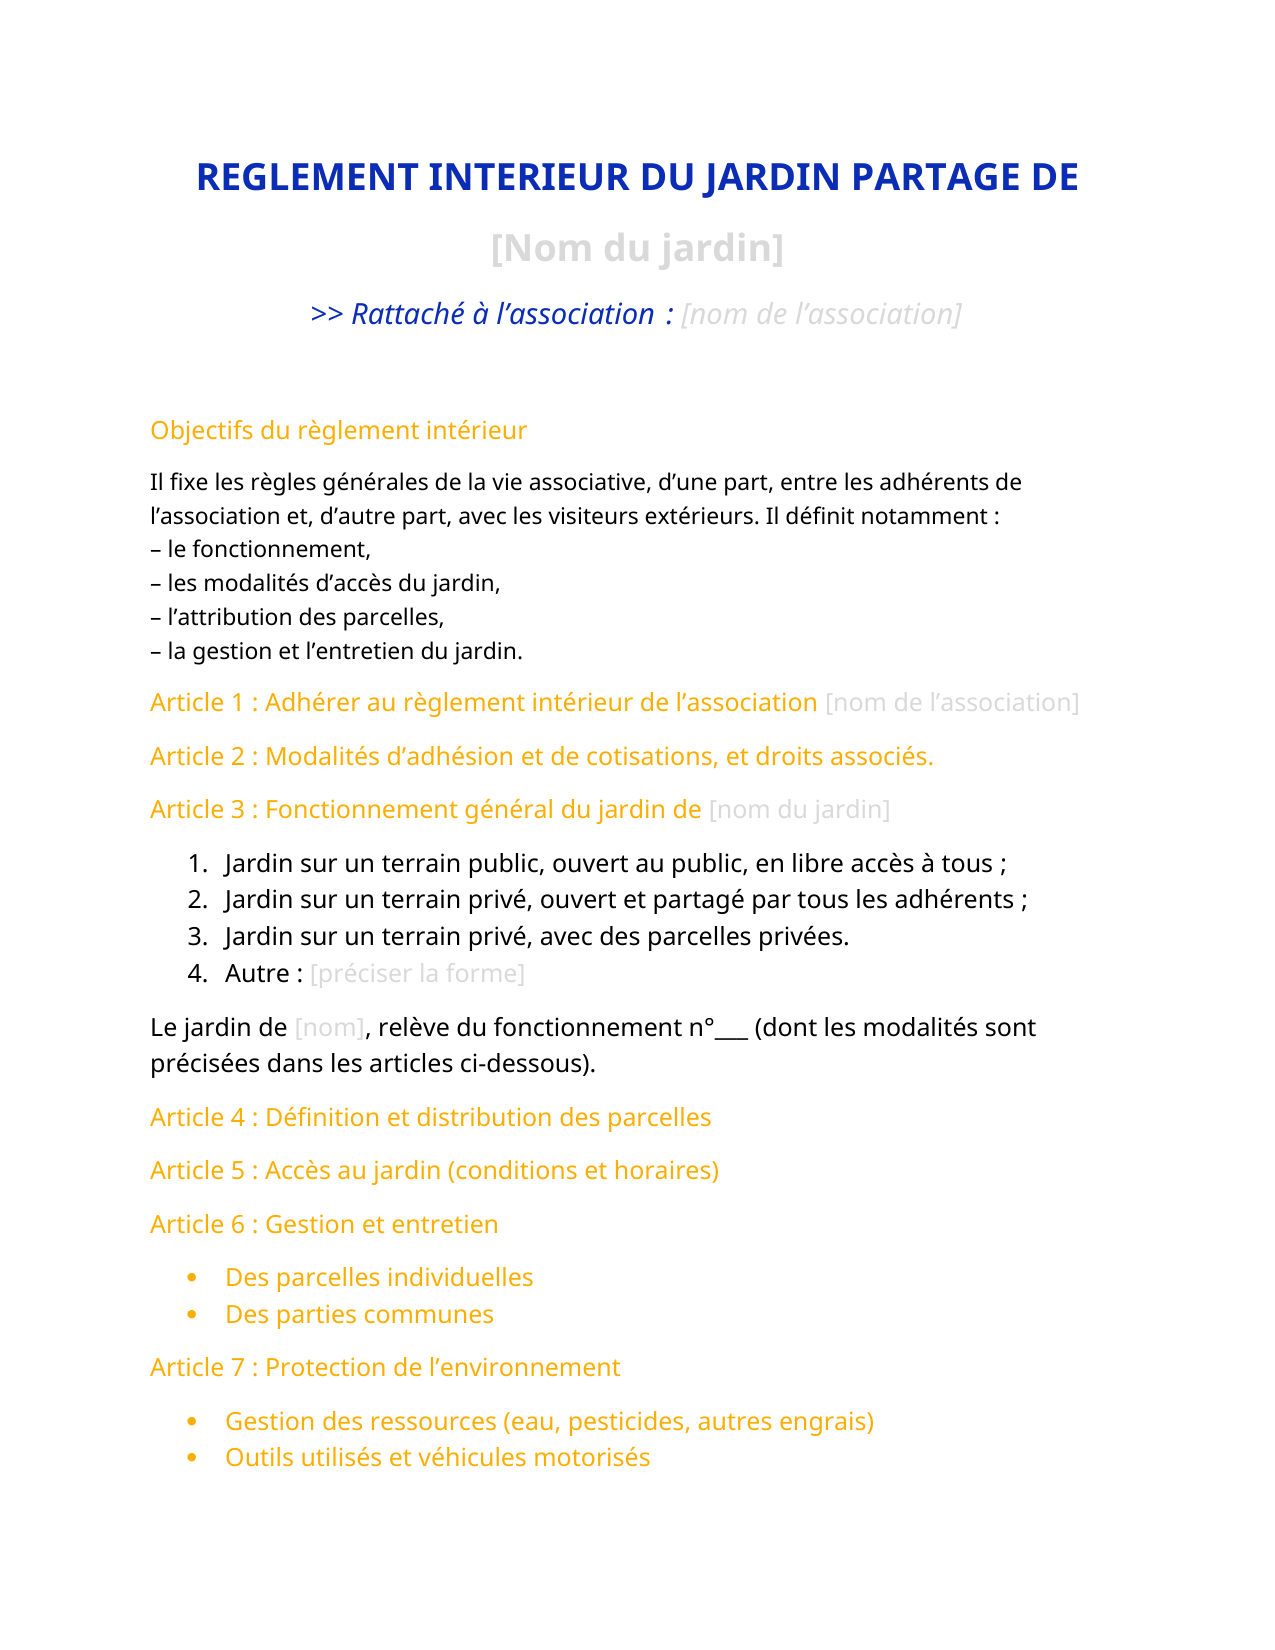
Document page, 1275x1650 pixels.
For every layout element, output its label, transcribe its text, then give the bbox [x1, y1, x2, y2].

text Article 2 : Modalités d’adhésion et de cotisations, et droits associés. [150, 738, 1125, 773]
list Jardin sur un terrain privé, avec des parcelles privées. [187, 919, 1125, 953]
text Article 3 : Fonctionnement général du jardin de [nom du jardin] [150, 792, 1125, 826]
text Article 6 : Gestion et entretien [150, 1206, 1125, 1240]
text Il fixe les règles générales de la vie associative, d’une part, entre les adhérents de l’association et, d’autre part, avec les visiteurs extérieurs. Il définit notamment : – le fonctionnement, – les modalités d’accès du jardin, – l’attribution des parcelles, – la gestion et l’entretien du jardin. [150, 466, 1125, 666]
list Jardin sur un terrain privé, ouvert et partagé par tous les adhérents ; [187, 882, 1125, 916]
text [Nom du jardin] [150, 222, 1125, 273]
text >> Rattaché à l’association : [nom de l’association] [150, 293, 1125, 333]
text Objectifs du règlement intérieur [150, 412, 1125, 447]
text Article 7 : Protection de l’environnement [150, 1350, 1125, 1384]
list Outils utilisés et véhicules motorisés [187, 1440, 1125, 1474]
list Des parcelles individuelles [187, 1260, 1125, 1294]
text Article 1 : Adhérer au règlement intérieur de l’association [nom de l’association] [150, 685, 1125, 719]
list Gestion des ressources (eau, pesticides, autres engrais) [187, 1403, 1125, 1437]
text Article 4 : Définition et distribution des parcelles [150, 1099, 1125, 1133]
list Des parties communes [187, 1296, 1125, 1331]
text Article 5 : Accès au jardin (conditions et horaires) [150, 1153, 1125, 1187]
list Jardin sur un terrain public, ouvert au public, en libre accès à tous ; [187, 845, 1125, 879]
list Autre : [préciser la forme] [187, 956, 1125, 990]
text REGLEMENT INTERIEUR DU JARDIN PARTAGE DE [150, 150, 1125, 201]
text Le jardin de [nom], relève du fonctionnement n°___ (dont les modalités sont précisées dans les articles ci-dessous). [150, 1009, 1125, 1080]
